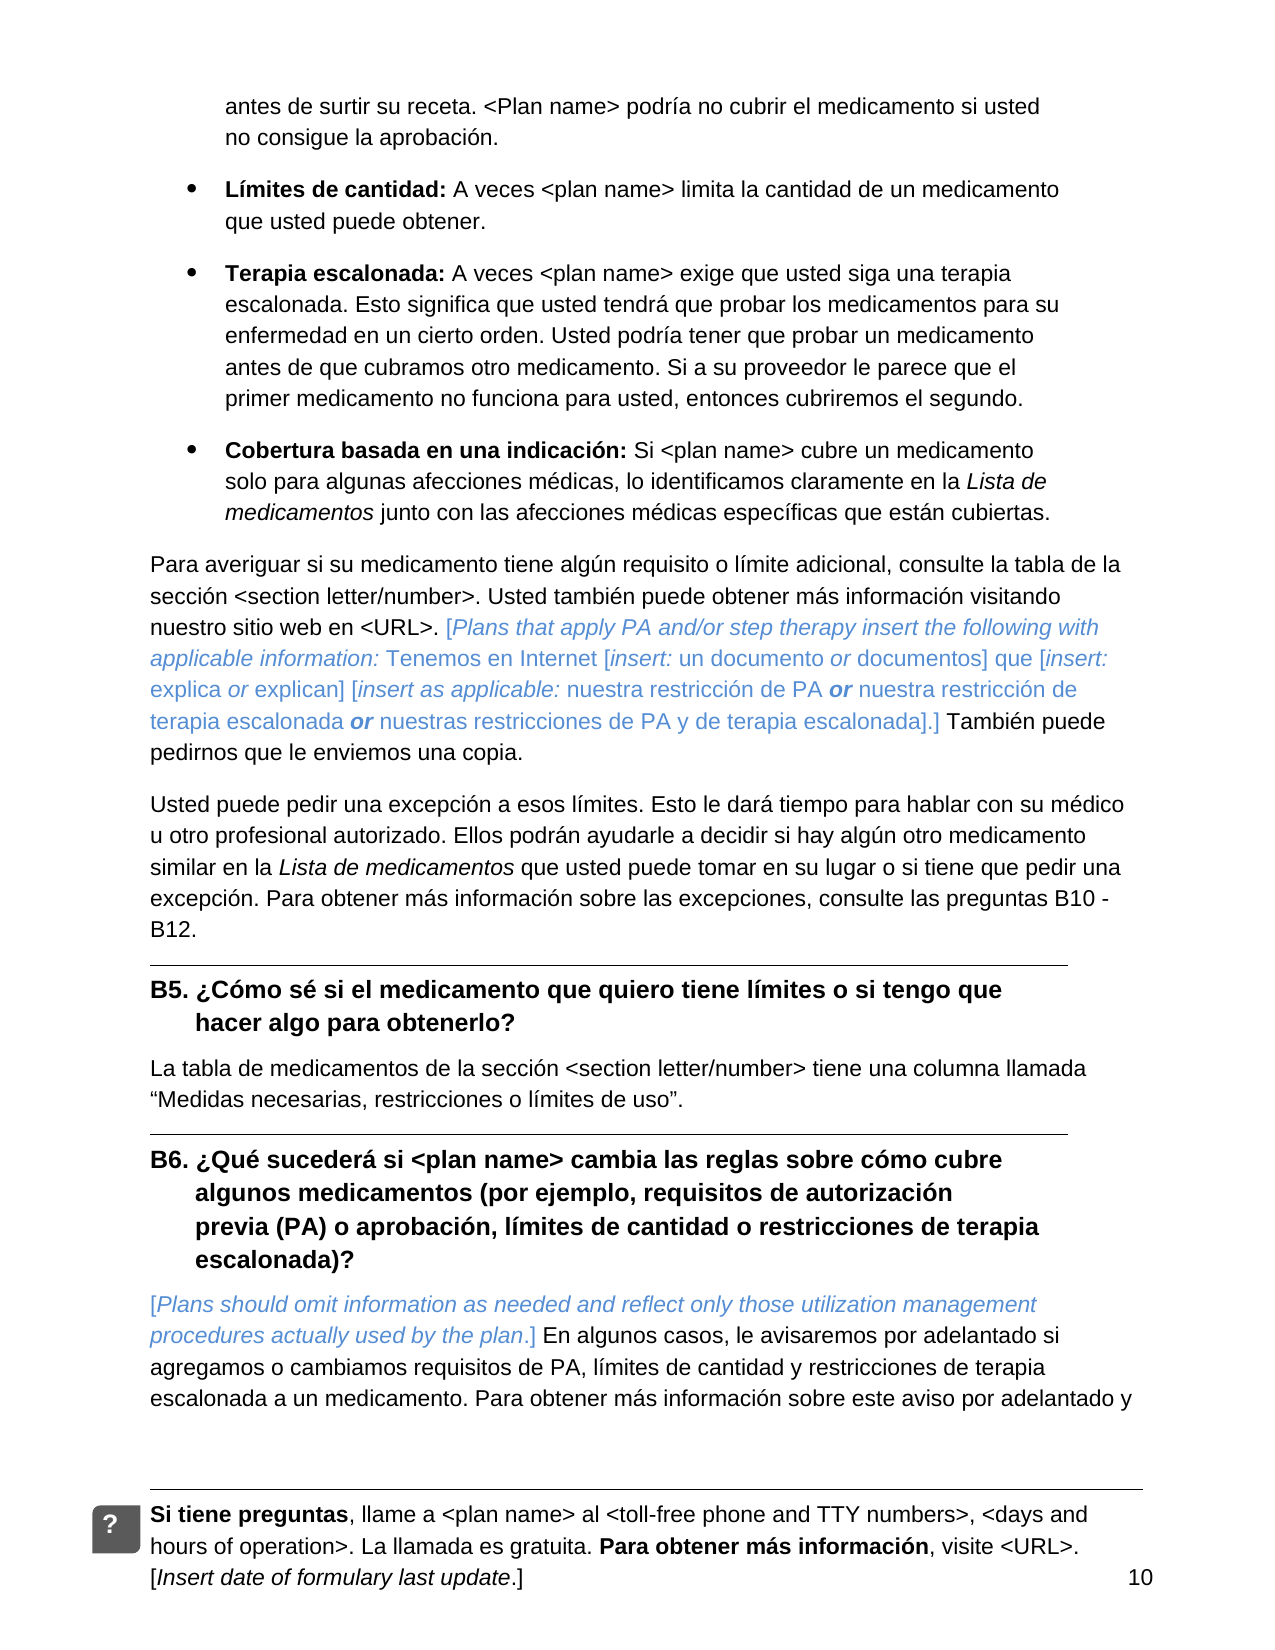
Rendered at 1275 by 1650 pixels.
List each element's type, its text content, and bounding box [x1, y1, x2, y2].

list Límites de cantidad: A veces <plan name> limita la cantidad de un medicamento que usted puede obtener. [187, 173, 1068, 235]
list Cobertura basada en una indicación: Si <plan name> cubre un medicamento solo para algunas afecciones médicas, lo identificamos claramente en la Lista de medicamentos junto con las afecciones médicas específicas que están cubiertas. [187, 433, 1068, 527]
text La tabla de medicamentos de la sección <section letter/number> tiene una columna llamada “Medidas necesarias, restricciones o límites de uso”. [150, 1051, 1143, 1113]
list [187, 89, 1068, 152]
list Terapia escalonada: A veces <plan name> exige que usted siga una terapia escalonada. Esto significa que usted tendrá que probar los medicamentos para su enfermedad en un cierto orden. Usted podría tener que probar un medicamento antes de que cubramos otro medicamento. Si a su proveedor le parece que el primer medicamento no funciona para usted, entonces cubriremos el segundo. [187, 256, 1068, 412]
text Usted puede pedir una excepción a esos límites. Esto le dará tiempo para hablar con su médico u otro profesional autorizado. Ellos podrán ayudarle a decidir si hay algún otro medicamento similar en la Lista de medicamentos que usted puede tomar en su lugar o si tiene que pedir una excepción. Para obtener más información sobre las excepciones, consulte las preguntas B10 - B12. [150, 787, 1143, 944]
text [150, 1287, 1143, 1412]
subtitle B5. ¿Cómo sé si el medicamento que quiero tiene límites o si tengo que hacer algo para obtenerlo? [150, 966, 1068, 1038]
text Para averiguar si su medicamento tiene algún requisito o límite adicional, consulte la tabla de la sección <section letter/number>. Usted también puede obtener más información visitando nuestro sitio web en <URL>. [Plans that apply PA and/or step therapy insert the following with applicable information: Tenemos en Internet [insert: un documento or documentos] que [insert: explica or explican] [insert as applicable: nuestra restricción de PA or nuestra restricción de terapia escalonada or nuestras restricciones de PA y de terapia escalonada].] También puede pedirnos que le enviemos una copia. [150, 548, 1143, 767]
subtitle B6. ¿Qué sucederá si <plan name> cambia las reglas sobre cómo cubre algunos medicamentos (por ejemplo, requisitos de autorización previa (PA) o aprobación, límites de cantidad o restricciones de terapia escalonada)? [150, 1135, 1068, 1275]
